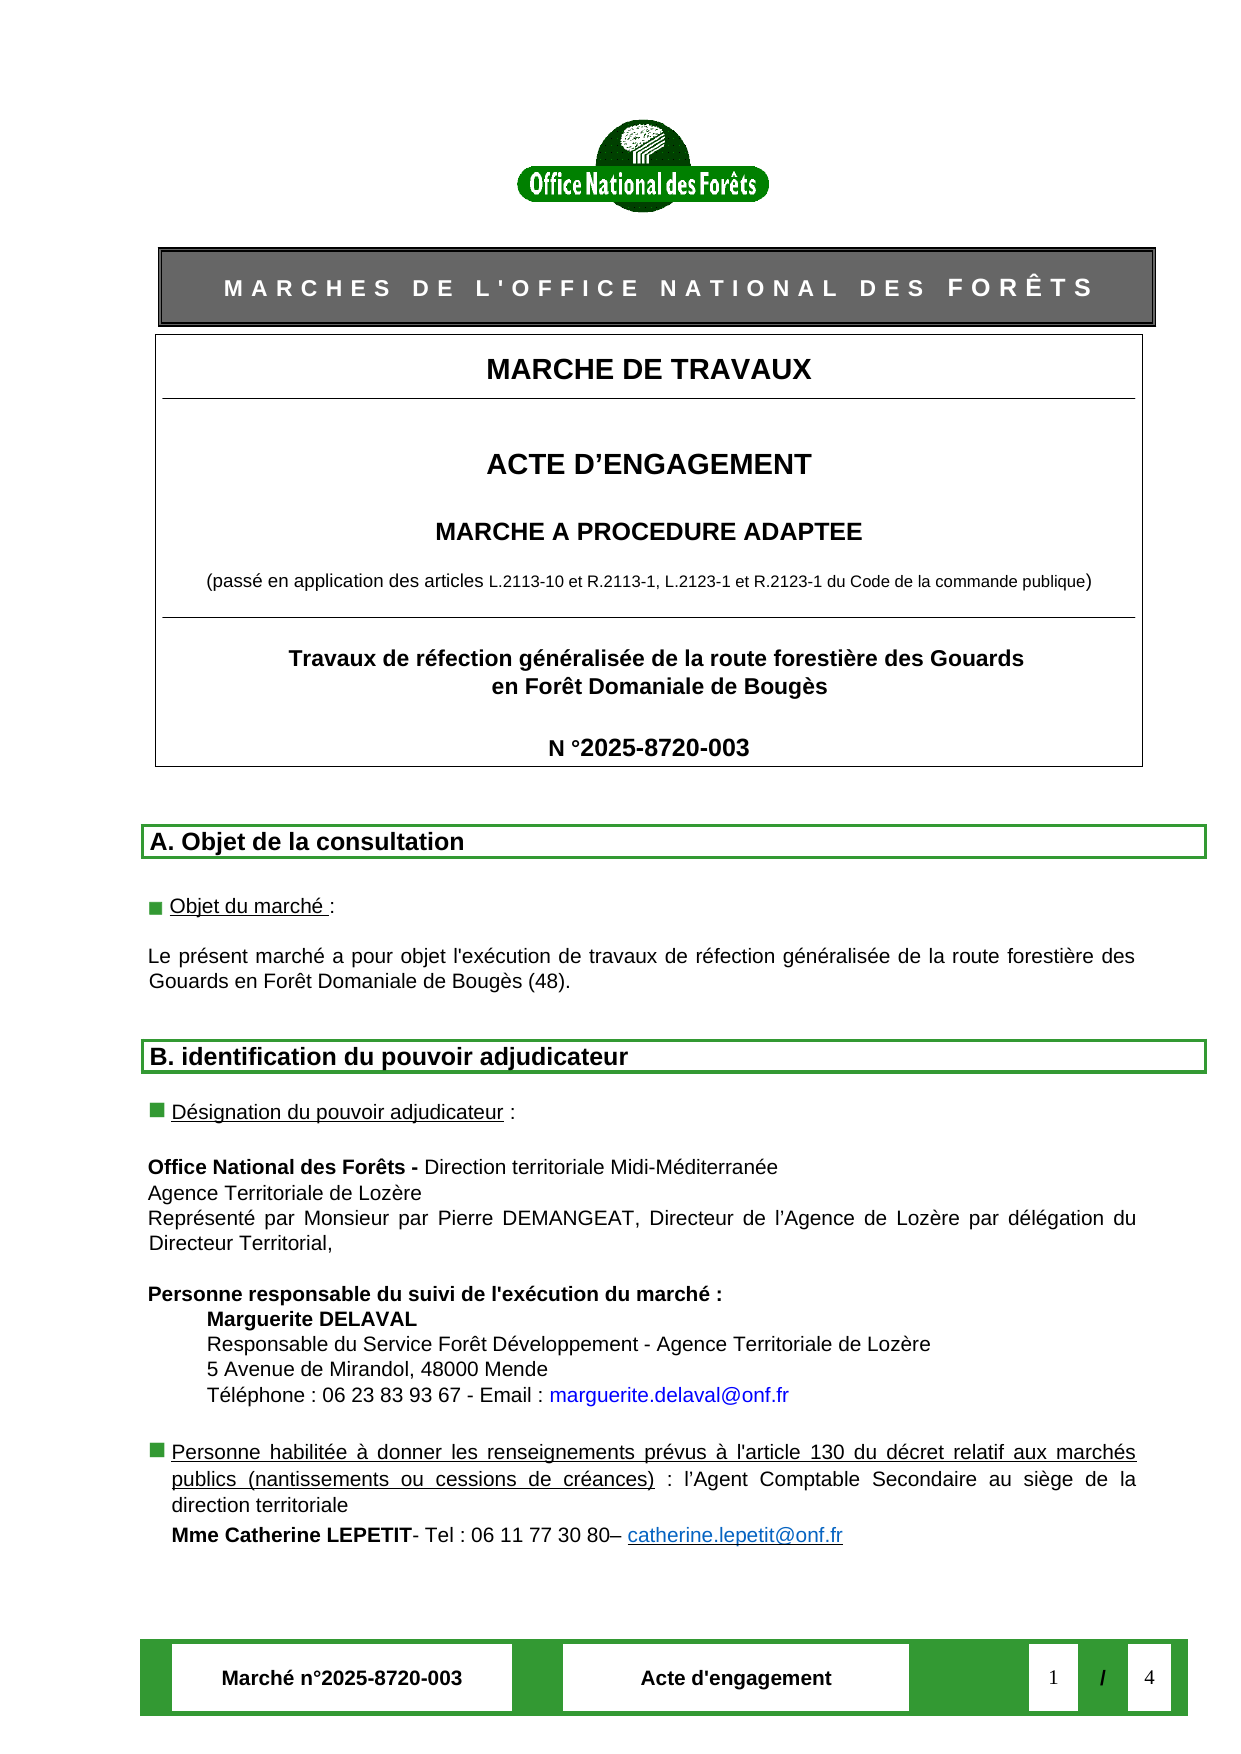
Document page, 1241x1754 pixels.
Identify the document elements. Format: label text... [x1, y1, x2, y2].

table_header A. Objet de la consultation [144, 827, 1204, 856]
text Objet du marché : [148, 894, 1137, 920]
text Personne responsable du suivi de l'exécution du marché : [148, 1282, 1137, 1306]
text Responsable du Service Forêt Développement - Agence Territoriale de Lozère [207, 1332, 1137, 1356]
text Le présent marché a pour objet l'exécution de travaux de réfection généralisée de la route forestière des Gouards en Forêt Domaniale de Bougès (48). [148, 944, 1137, 993]
text Office National des Forêts - Direction territoriale Midi-Méditerranée [148, 1155, 1137, 1179]
text Mme Catherine LEPETIT- Tel : 06 11 77 30 80– catherine.lepetit@onf.fr [171, 1523, 1137, 1547]
text Agence Territoriale de Lozère [148, 1181, 1137, 1204]
picture [515, 118, 770, 214]
list Désignation du pouvoir adjudicateur : [148, 1100, 1137, 1125]
table_header B. identification du pouvoir adjudicateur [144, 1042, 1204, 1070]
text 5 Avenue de Mirandol, 48000 Mende [207, 1357, 1137, 1381]
text Marguerite DELAVAL [207, 1307, 1137, 1331]
table_header MARCHE DE TRAVAUX ACTE D’ENGAGEMENT MARCHE A PROCEDURE ADAPTEE (passé en application des articles L.2113-10 et R.2113-1, L.2123-1 et R.2123-1 du Code de la commande publique) Travaux de réfection généralisée de la route forestière des Gouards en Forêt Domaniale de Bougès N °2025-8720-003 [156, 335, 1142, 766]
text Représenté par Monsieur par Pierre DEMANGEAT, Directeur de l’Agence de Lozère par délégation du Directeur Territorial, [148, 1206, 1137, 1255]
list Personne habilitée à donner les renseignements prévus à l'article 130 du décret relatif aux marchés publics (nantissements ou cessions de créances) : l’Agent Comptable Secondaire au siège de la direction territoriale [148, 1439, 1137, 1517]
text Téléphone : 06 23 83 93 67 - Email : marguerite.delaval@onf.fr [207, 1382, 1137, 1406]
